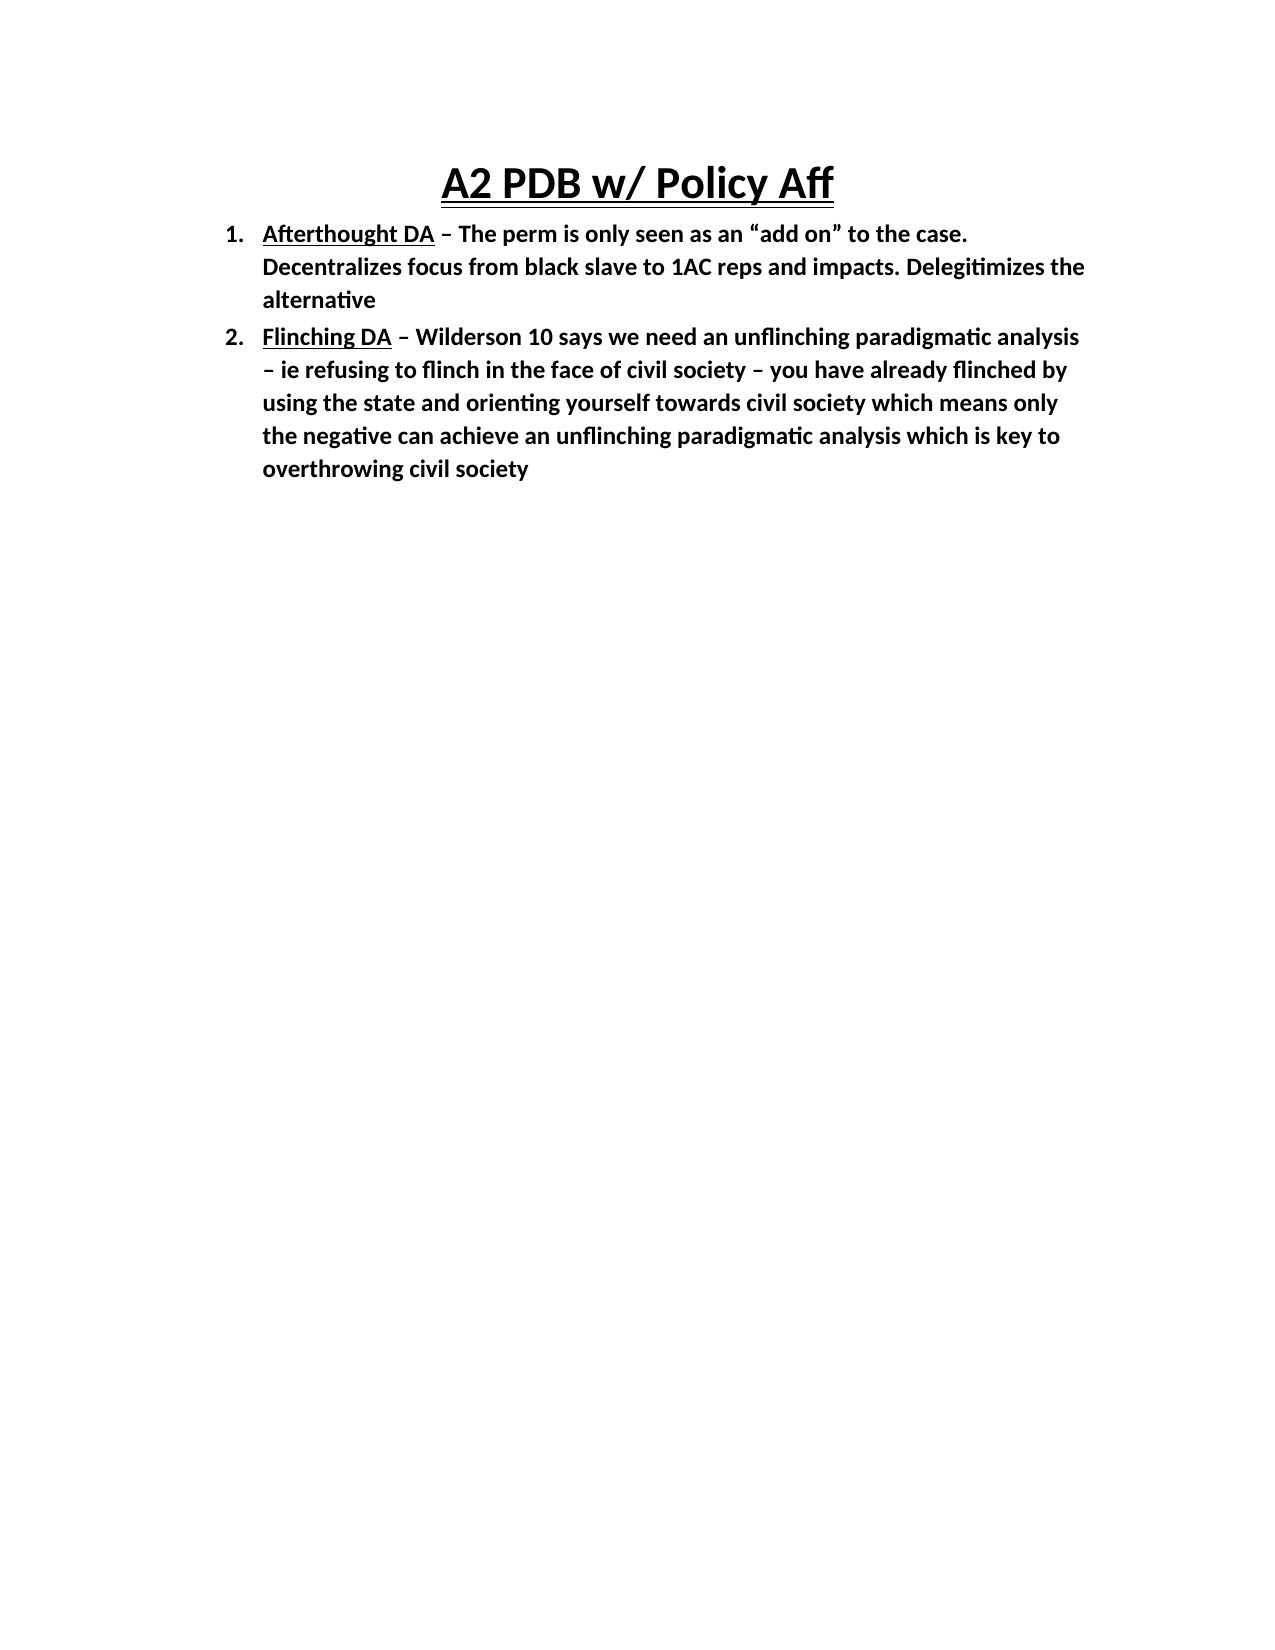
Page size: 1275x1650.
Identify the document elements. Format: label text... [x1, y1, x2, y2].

subtitle A2 PDB w/ Policy Aff [187, 154, 1087, 210]
subtitle Flinching DA – Wilderson 10 says we need an unflinching paradigmatic analysis – ie refusing to flinch in the face of civil society – you have already flinched by using the state and orienting yourself towards civil society which means only the negative can achieve an unflinching paradigmatic analysis which is key to overthrowing civil society [225, 322, 1087, 484]
subtitle Afterthought DA – The perm is only seen as an “add on” to the case. Decentralizes focus from black slave to 1AC reps and impacts. Delegitimizes the alternative [225, 219, 1087, 315]
